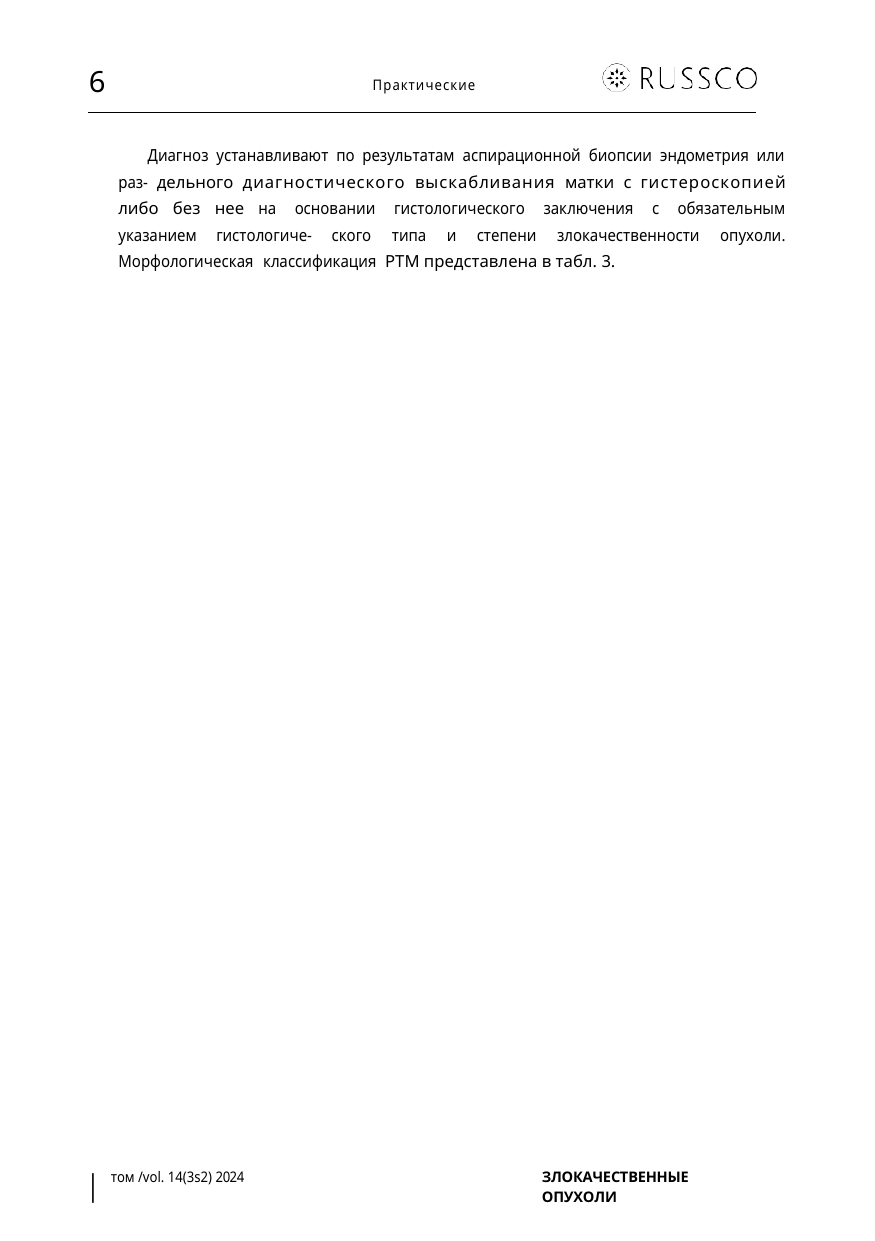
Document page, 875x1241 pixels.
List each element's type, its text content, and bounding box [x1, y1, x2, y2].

picture [602, 63, 631, 92]
picture [681, 67, 693, 89]
picture [715, 67, 731, 89]
picture [698, 67, 710, 89]
text Диагноз устанавливают по результатам аспирационной биопсии эндометрия или раз- дельного диагностического выскабливания матки с гистероскопией либо без нее на основании гистологического заключения с обязательным указанием гистологиче- ского типа и степени злокачественности опухоли. Морфологическая классификация РТМ представлена в табл. 3. [118, 144, 786, 273]
picture [659, 67, 675, 89]
picture [736, 67, 757, 89]
picture [641, 67, 654, 89]
